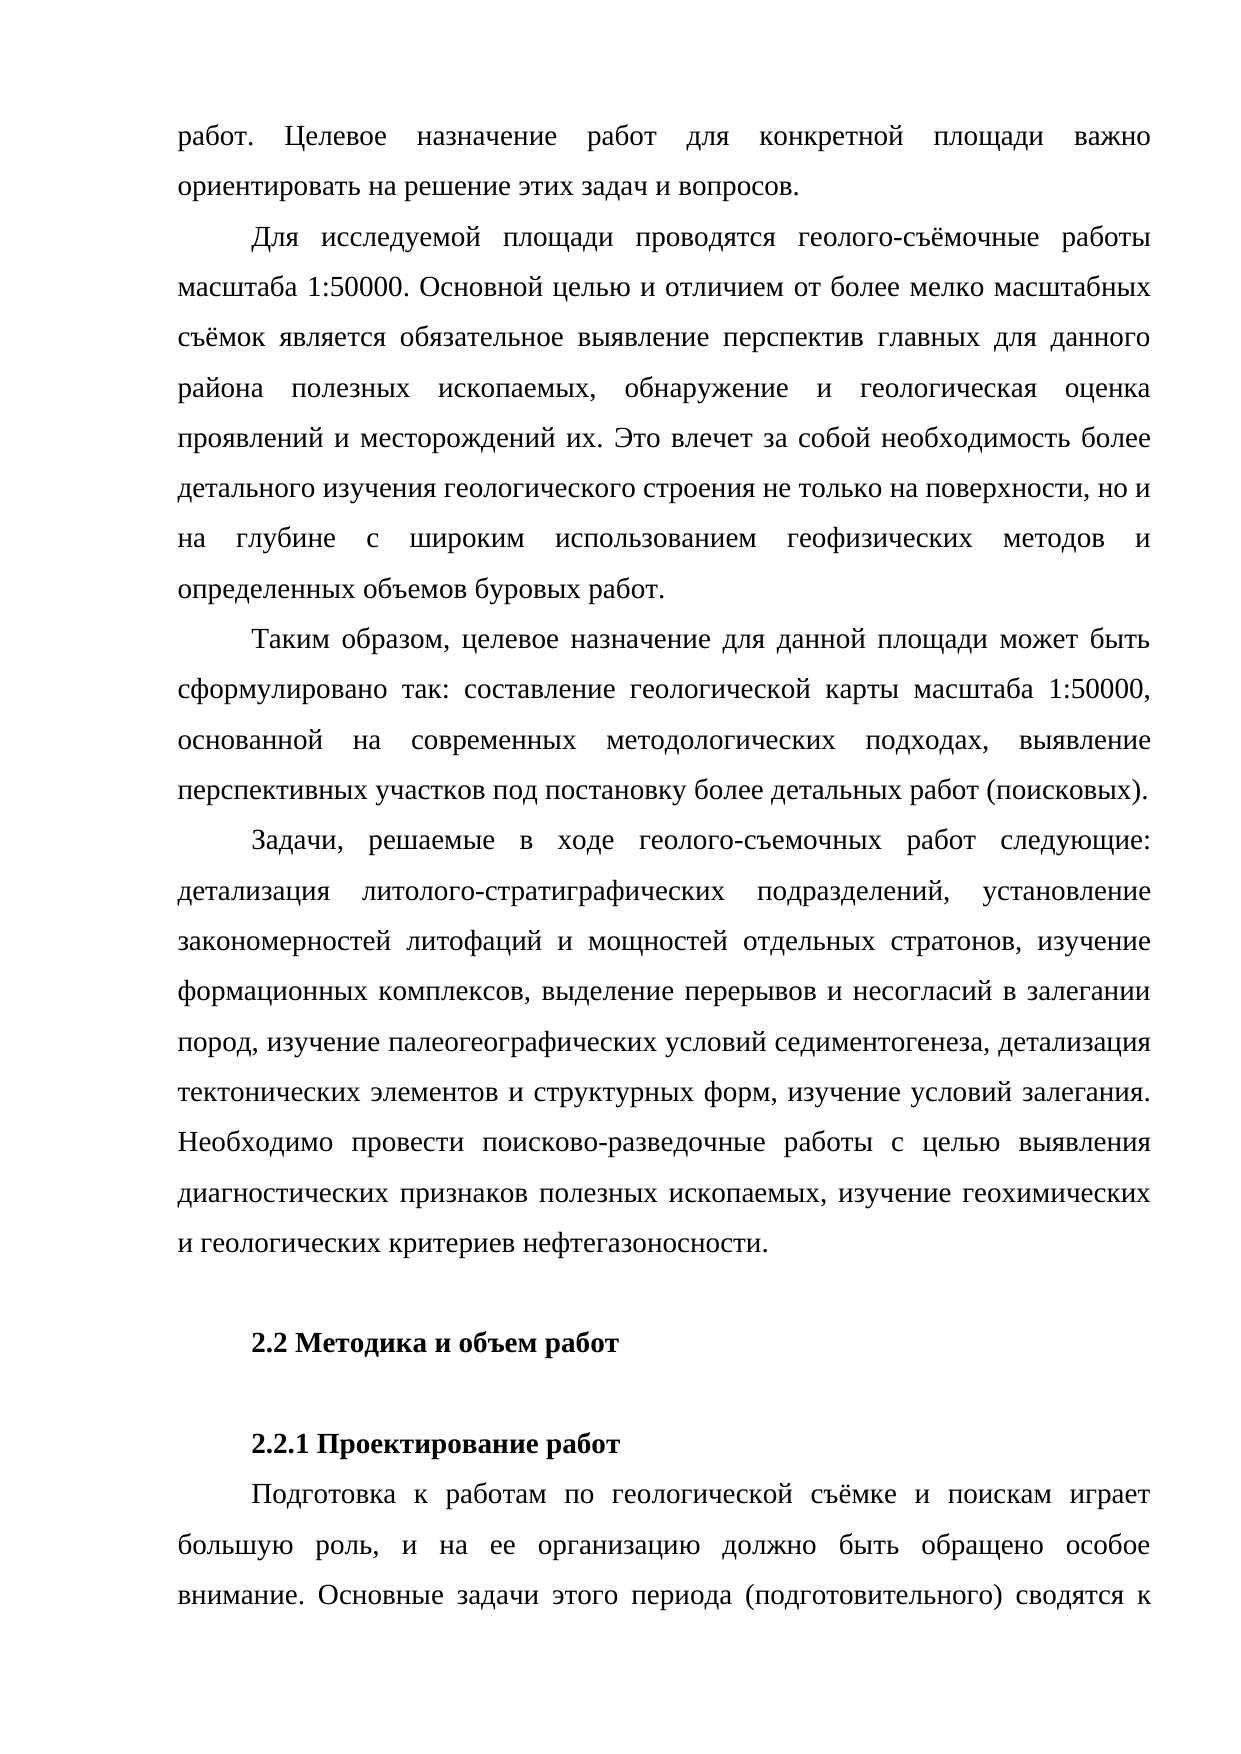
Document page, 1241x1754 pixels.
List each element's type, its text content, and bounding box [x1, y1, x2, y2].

text Таким образом, целевое назначение для данной площади может быть сформулировано так: составление геологической карты масштаба 1:50000, основанной на современных методологических подходах, выявление перспективных участков под постановку более детальных работ (поисковых). [177, 621, 1152, 806]
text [177, 118, 1152, 202]
text 2.2 Методика и объем работ [177, 1326, 1152, 1359]
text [177, 1477, 1152, 1611]
text 2.2.1 Проектирование работ [177, 1426, 1152, 1460]
text Задачи, решаемые в ходе геолого-съемочных работ следующие: детализация литолого-стратиграфических подразделений, установление закономерностей литофаций и мощностей отдельных стратонов, изучение формационных комплексов, выделение перерывов и несогласий в залегании пород, изучение палеогеографических условий седиментогенеза, детализация тектонических элементов и структурных форм, изучение условий залегания. Необходимо провести поисково-разведочные работы с целью выявления диагностических признаков полезных ископаемых, изучение геохимических и геологических критериев нефтегазоносности. [177, 822, 1152, 1258]
text Для исследуемой площади проводятся геолого-съёмочные работы масштаба 1:50000. Основной целью и отличием от более мелко масштабных съёмок является обязательное выявление перспектив главных для данного района полезных ископаемых, обнаружение и геологическая оценка проявлений и месторождений их. Это влечет за собой необходимость более детального изучения геологического строения не только на поверхности, но и на глубине с широким использованием геофизических методов и определенных объемов буровых работ. [177, 219, 1152, 604]
